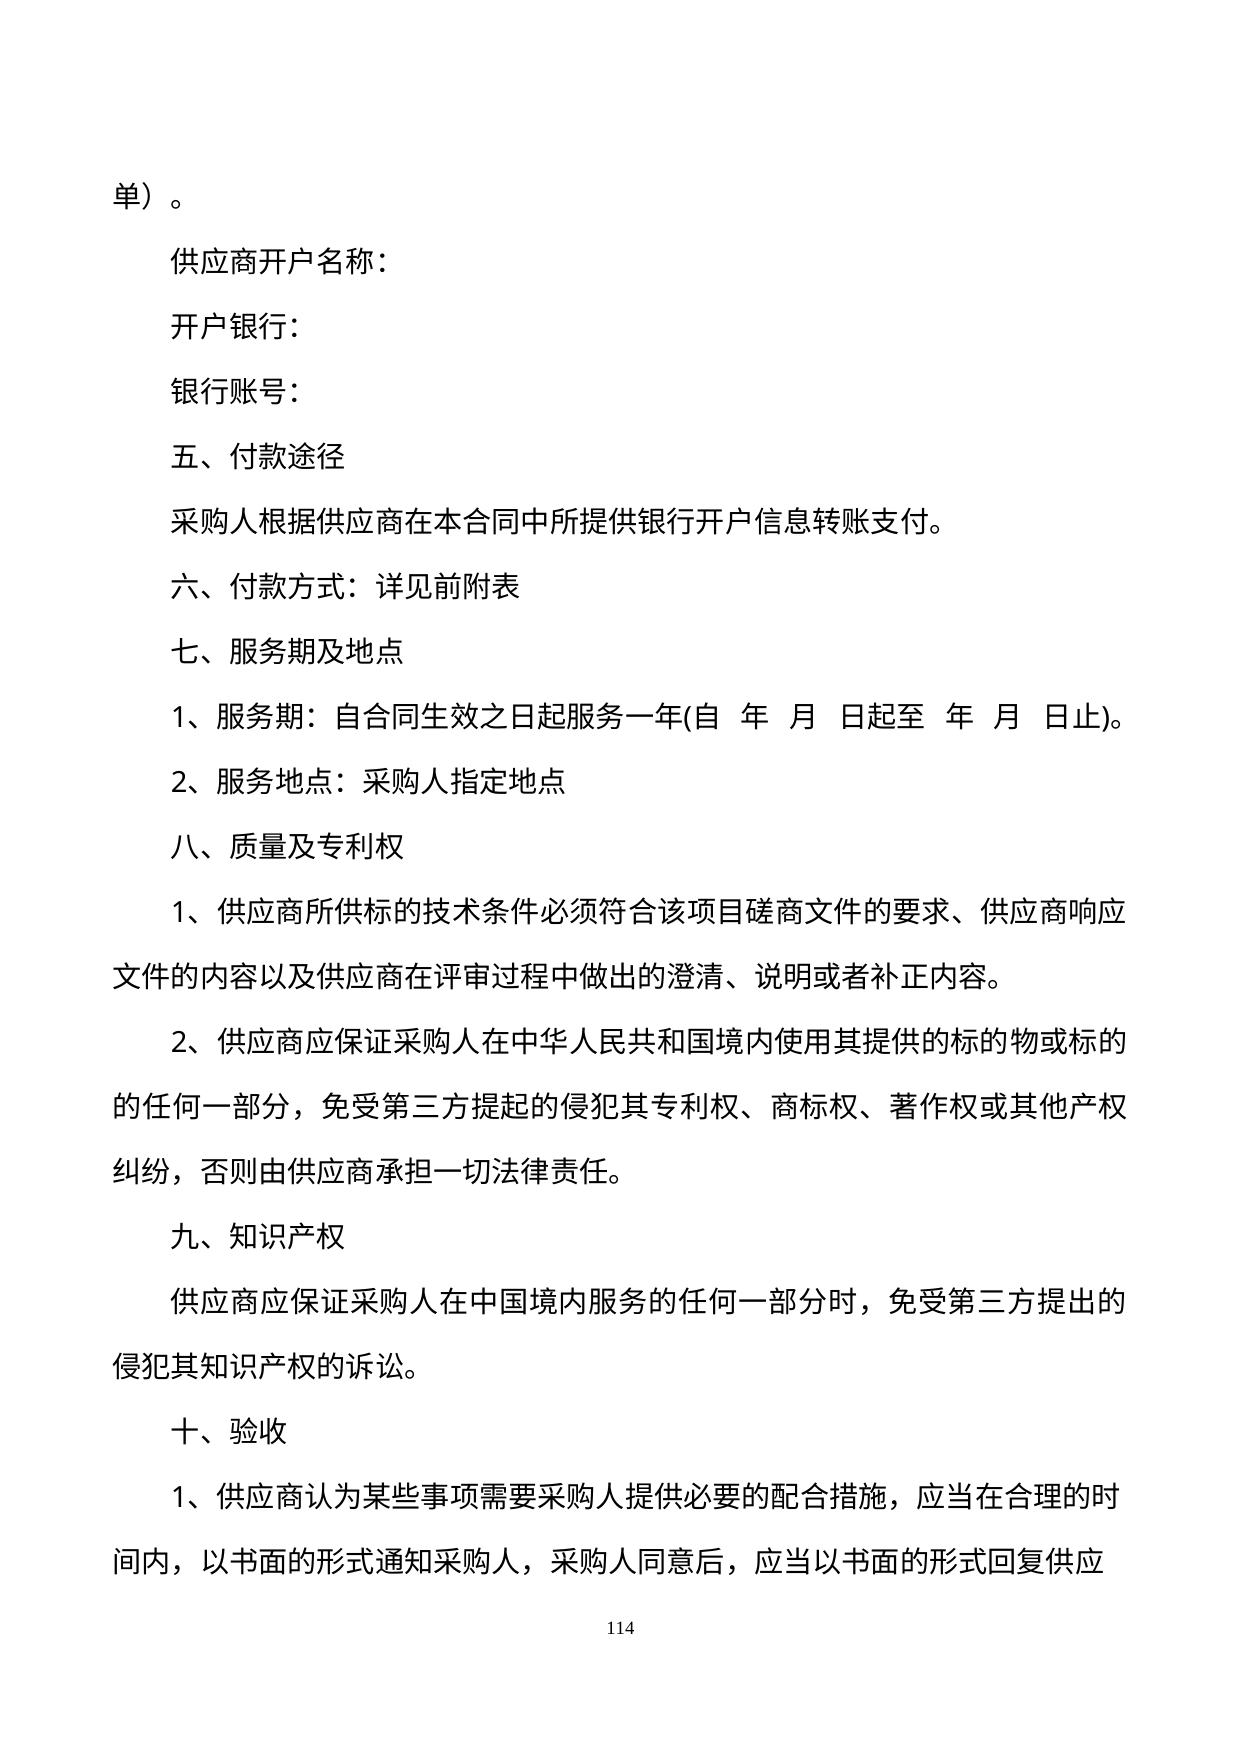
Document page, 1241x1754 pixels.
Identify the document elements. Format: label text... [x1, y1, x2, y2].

text 供应商应保证采购人在中国境内服务的任何一部分时，免受第三方提出的侵犯其知识产权的诉讼。 [112, 1267, 1128, 1397]
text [112, 162, 1128, 227]
text 2、供应商应保证采购人在中华人民共和国境内使用其提供的标的物或标的的任何一部分，免受第三方提起的侵犯其专利权、商标权、著作权或其他产权纠纷，否则由供应商承担一切法律责任。 [112, 1007, 1128, 1202]
text 1、供应商所供标的技术条件必须符合该项目磋商文件的要求、供应商响应文件的内容以及供应商在评审过程中做出的澄清、说明或者补正内容。 [112, 877, 1128, 1007]
text 银行账号： [112, 357, 1128, 422]
text 七、服务期及地点 [112, 617, 1128, 682]
text 1、服务期：自合同生效之日起服务一年(自 年 月 日起至 年 月 日止)。 [112, 682, 1128, 747]
text 九、知识产权 [112, 1202, 1128, 1267]
text 十、验收 [112, 1397, 1128, 1462]
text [112, 1462, 1128, 1592]
text 供应商开户名称： [112, 227, 1128, 292]
text 六、付款方式：详见前附表 [112, 552, 1128, 617]
text 八、质量及专利权 [112, 812, 1128, 877]
text 开户银行： [112, 292, 1128, 357]
text 采购人根据供应商在本合同中所提供银行开户信息转账支付。 [112, 487, 1128, 552]
text 2、服务地点：采购人指定地点 [112, 747, 1128, 812]
text 五、付款途径 [112, 422, 1128, 487]
